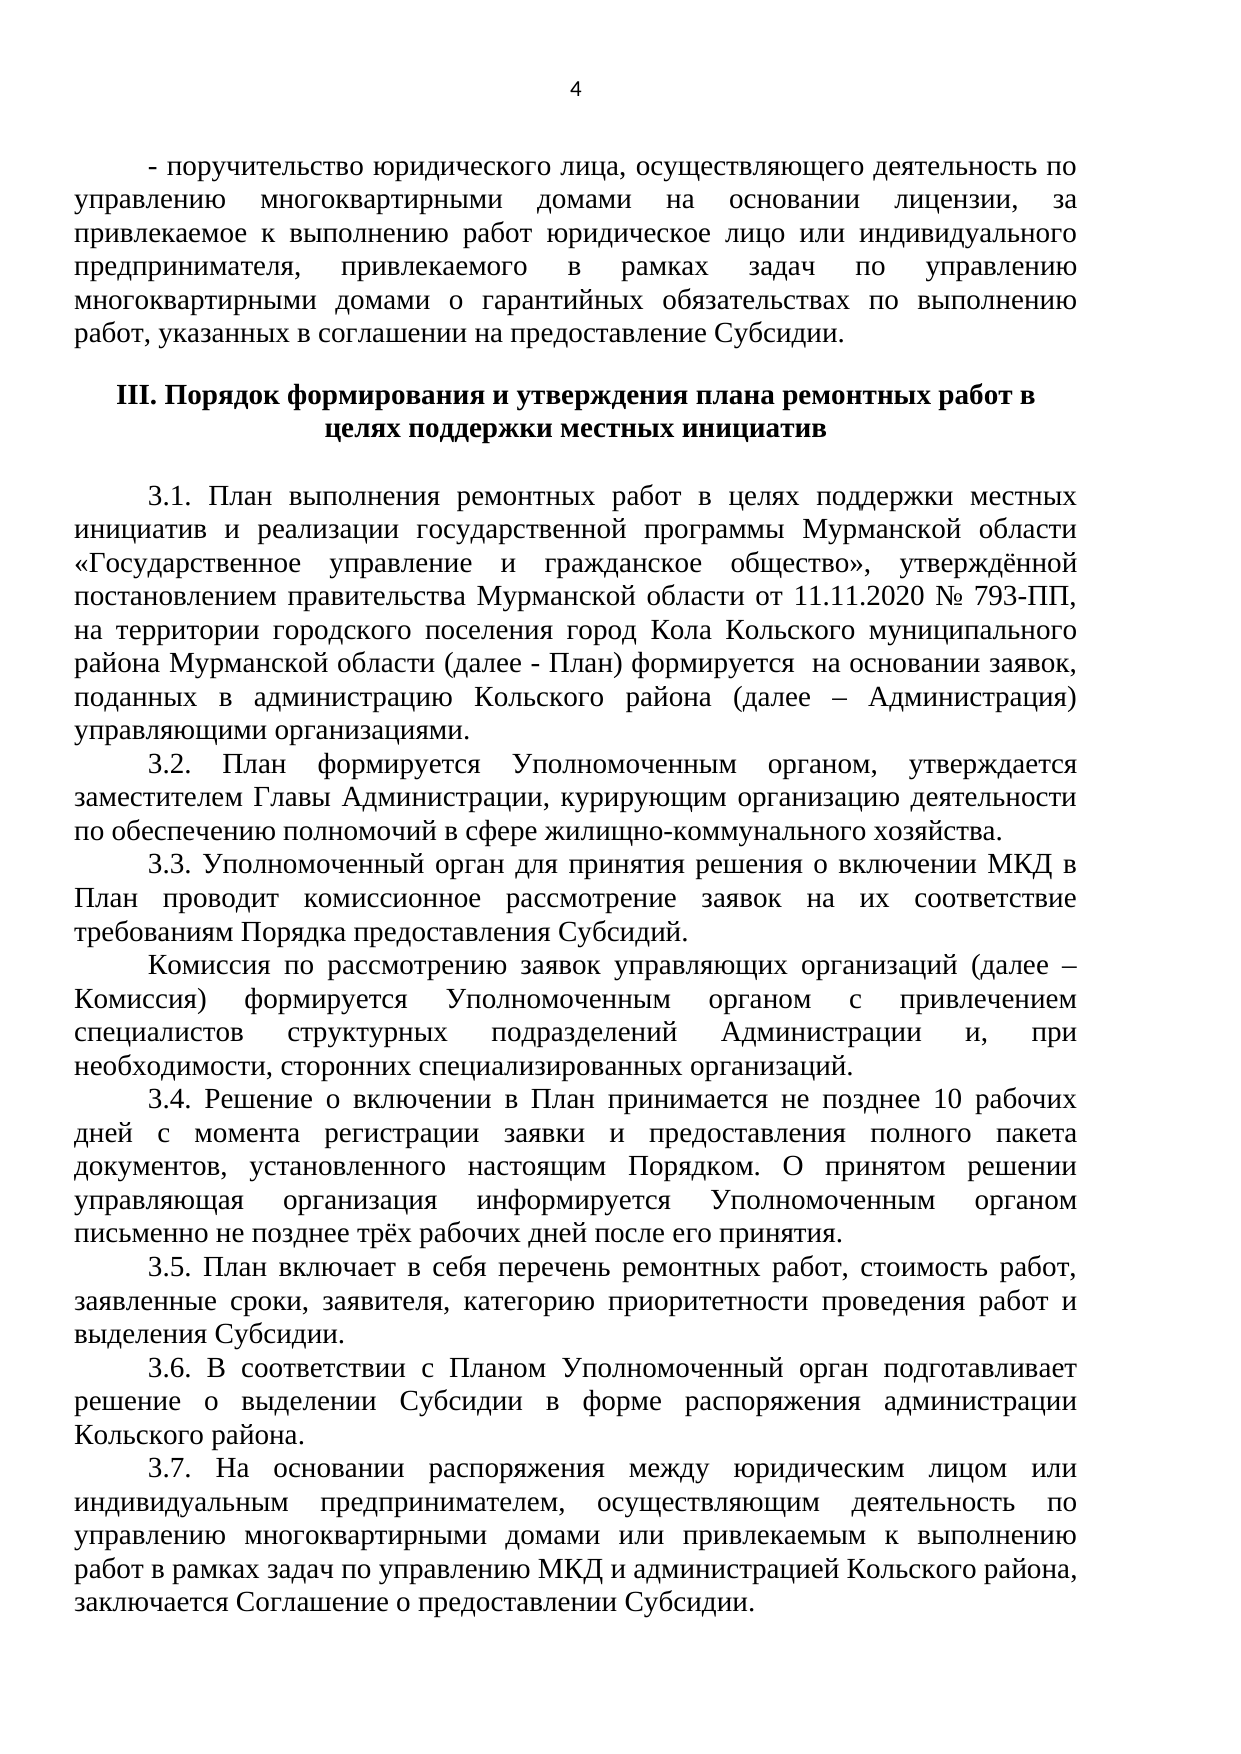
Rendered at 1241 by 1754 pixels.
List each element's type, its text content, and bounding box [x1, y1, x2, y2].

text 3.7. На основании распоряжения между юридическим лицом или индивидуальным предпринимателем, осуществляющим деятельность по управлению многоквартирными домами или привлекаемым к выполнению работ в рамках задач по управлению МКД и администрацией Кольского района, заключается Соглашение о предоставлении Субсидии. [74, 1450, 1078, 1618]
text 3.2. План формируется Уполномоченным органом, утверждается заместителем Главы Администрации, курирующим организацию деятельности по обеспечению полномочий в сфере жилищно-коммунального хозяйства. [74, 746, 1078, 847]
text Комиссия по рассмотрению заявок управляющих организаций (далее – Комиссия) формируется Уполномоченным органом с привлечением специалистов структурных подразделений Администрации и, при необходимости, сторонних специализированных организаций. [74, 947, 1078, 1081]
text 3.3. Уполномоченный орган для принятия решения о включении МКД в План проводит комиссионное рассмотрение заявок на их соответствие требованиям Порядка предоставления Субсидий. [74, 847, 1078, 947]
text 3.4. Решение о включении в План принимается не позднее 10 рабочих дней с момента регистрации заявки и предоставления полного пакета документов, установленного настоящим Порядком. О принятом решении управляющая организация информируется Уполномоченным органом письменно не позднее трёх рабочих дней после его принятия. [74, 1081, 1078, 1249]
text III. Порядок формирования и утверждения плана ремонтных работ в целях поддержки местных инициатив [74, 377, 1078, 444]
text 3.1. План выполнения ремонтных работ в целях поддержки местных инициатив и реализации государственной программы Мурманской области «Государственное управление и гражданское общество», утверждённой постановлением правительства Мурманской области от 11.11.2020 № 793-ПП, на территории городского поселения город Кола Кольского муниципального района Мурманской области (далее - План) формируется на основании заявок, поданных в администрацию Кольского района (далее – Администрация) управляющими организациями. [74, 478, 1078, 746]
text 3.6. В соответствии с Планом Уполномоченный орган подготавливает решение о выделении Субсидии в форме распоряжения администрации Кольского района. [74, 1350, 1078, 1450]
text 3.5. План включает в себя перечень ремонтных работ, стоимость работ, заявленные сроки, заявителя, категорию приоритетности проведения работ и выделения Субсидии. [74, 1249, 1078, 1350]
text - поручительство юридического лица, осуществляющего деятельность по управлению многоквартирными домами на основании лицензии, за привлекаемое к выполнению работ юридическое лицо или индивидуального предпринимателя, привлекаемого в рамках задач по управлению многоквартирными домами о гарантийных обязательствах по выполнению работ, указанных в соглашении на предоставление Субсидии. [74, 148, 1078, 349]
